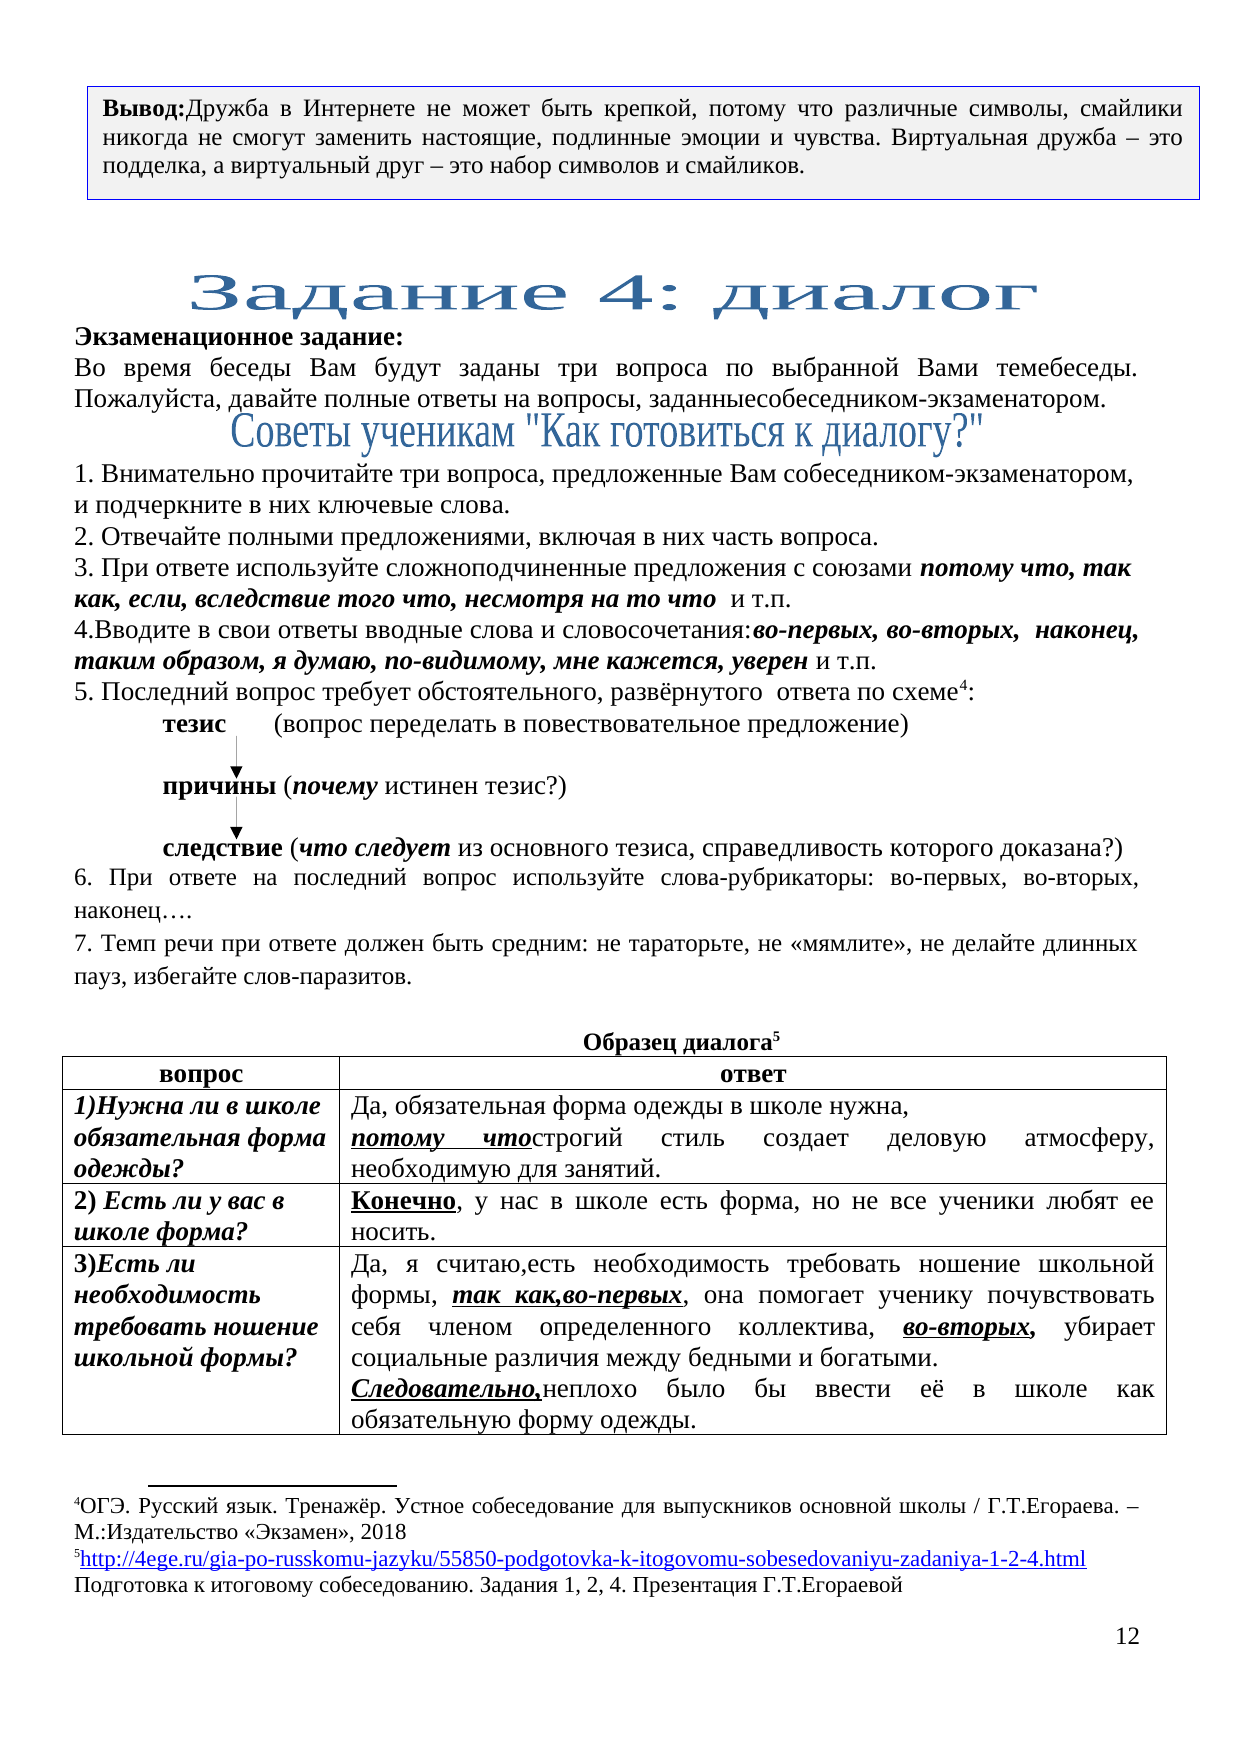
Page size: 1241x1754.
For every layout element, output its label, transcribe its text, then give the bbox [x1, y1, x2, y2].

text следствие (что следует из основного тезиса, справедливость которого доказана?) [162, 831, 1152, 862]
text Во время беседы Вам будут заданы три вопроса по выбранной Вами темебеседы. Пожалуйста, давайте полные ответы на вопросы, заданныесобеседником-экзаменатором. [74, 351, 1140, 413]
table_cell Да, я считаю,есть необходимость требовать ношение школьной формы, так как,во-первых, она помогает ученику почувствовать себя членом определенного коллектива, во-вторых, убирает социальные различия между бедными и богатыми. Следовательно,неплохо было бы ввести её в школе как обязательную форму одежды. [340, 1247, 1166, 1434]
list 7. Темп речи при ответе должен быть средним: не тараторьте, не «мямлите», не делайте длинных пауз, избегайте слов-паразитов. [74, 928, 1140, 990]
list Образец диалога [223, 1027, 1140, 1056]
text Экзаменационное задание: [74, 319, 1140, 351]
text причины (почему истинен тезис?) [162, 769, 1140, 800]
text 3. При ответе используйте сложноподчиненные предложения с союзами потому что, так как, если, вследствие того что, несмотря на то что и т.п. [74, 551, 1140, 613]
text 4.Вводите в свои ответы вводные слова и словосочетания:во-первых, во-вторых, наконец, таким образом, я думаю, по-видимому, мне кажется, уверен и т.п. [74, 613, 1140, 676]
table_cell Конечно, у нас в школе есть форма, но не все ученики любят ее носить. [340, 1184, 1166, 1246]
table_cell 1)Нужна ли в школе обязательная форма одежды? [63, 1090, 339, 1183]
text тезис (вопрос переделать в повествовательное предложение) [162, 707, 1140, 738]
table_cell 3)Есть ли необходимость требовать ношение школьной формы? [63, 1247, 339, 1434]
table_header вопрос [63, 1057, 339, 1088]
text 2. Отвечайте полными предложениями, включая в них часть вопроса. [74, 520, 1140, 551]
table_header ответ [340, 1057, 1166, 1088]
text 5. Последний вопрос требует обстоятельного, развёрнутого ответа по схеме: [74, 676, 1140, 707]
list 6. При ответе на последний вопрос используйте слова-рубрикаторы: во-первых, во-вторых, наконец…. [74, 862, 1140, 924]
text 1. Внимательно прочитайте три вопроса, предложенные Вам собеседником-экзаменатором, и подчеркните в них ключевые слова. [74, 457, 1140, 520]
table_cell 2) Есть ли у вас в школе форма? [63, 1184, 339, 1246]
table_cell Да, обязательная форма одежды в школе нужна, потому чтострогий стиль создает деловую атмосферу, необходимую для занятий. [340, 1090, 1166, 1183]
